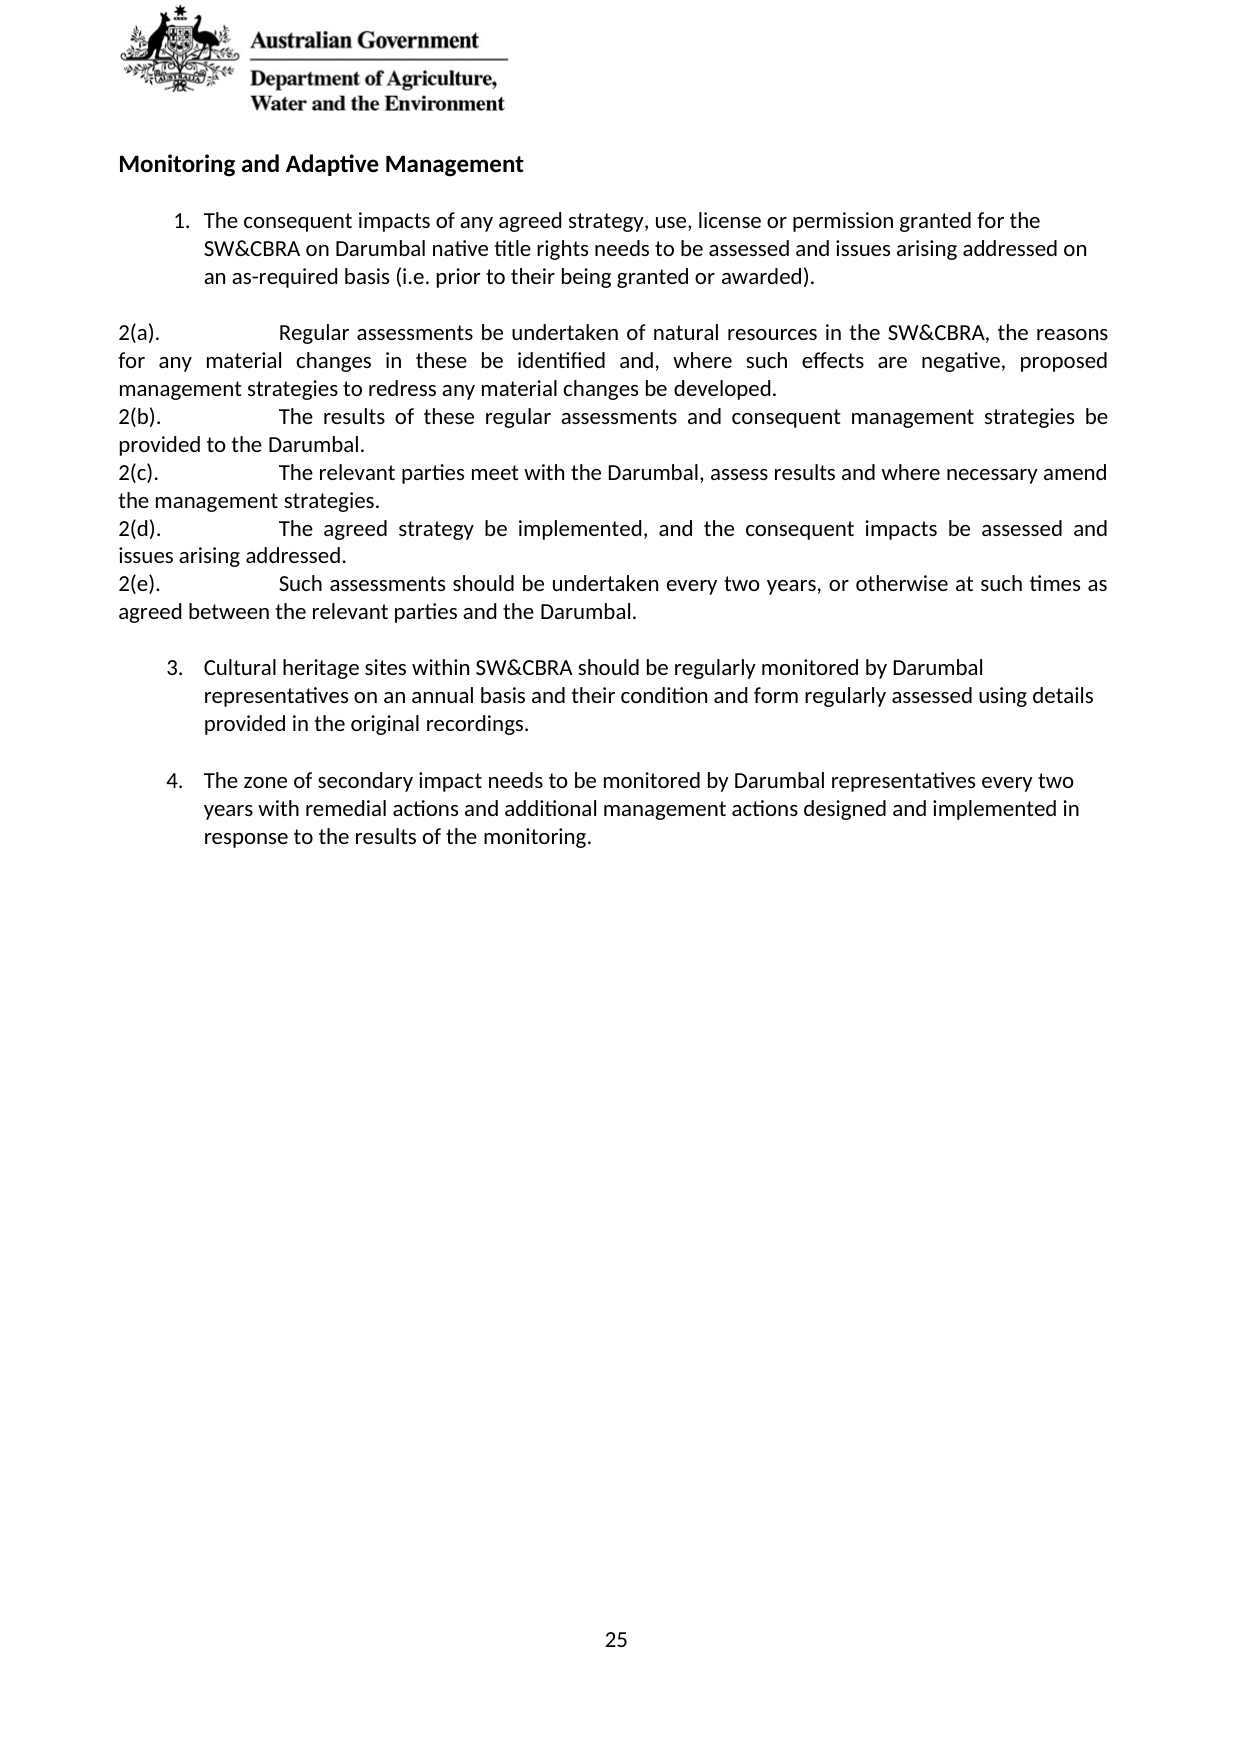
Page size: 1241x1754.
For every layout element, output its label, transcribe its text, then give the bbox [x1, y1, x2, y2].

text 2(a). Regular assessments be undertaken of natural resources in the SW&CBRA, the reasons for any material changes in these be identified and, where such effects are negative, proposed management strategies to redress any material changes be developed. [118, 318, 1110, 402]
list The zone of secondary impact needs to be monitored by Darumbal representatives every two years with remedial actions and additional management actions designed and implemented in response to the results of the monitoring. [166, 766, 1110, 850]
text 2(d). The agreed strategy be implemented, and the consequent impacts be assessed and issues arising addressed. [118, 514, 1110, 569]
list Cultural heritage sites within SW&CBRA should be regularly monitored by Darumbal representatives on an annual basis and their condition and form regularly assessed using details provided in the original recordings. [166, 653, 1110, 738]
list The consequent impacts of any agreed strategy, use, license or permission granted for the SW&CBRA on Darumbal native title rights needs to be assessed and issues arising addressed on an as-required basis (i.e. prior to their being granted or awarded). [173, 206, 1110, 290]
text 2(e). Such assessments should be undertaken every two years, or otherwise at such times as agreed between the relevant parties and the Darumbal. [118, 569, 1110, 625]
text 2(c). The relevant parties meet with the Darumbal, assess results and where necessary amend the management strategies. [118, 458, 1110, 514]
text 2(b). The results of these regular assessments and consequent management strategies be provided to the Darumbal. [118, 402, 1110, 458]
picture [118, 0, 515, 119]
text Monitoring and Adaptive Management [118, 148, 1122, 178]
